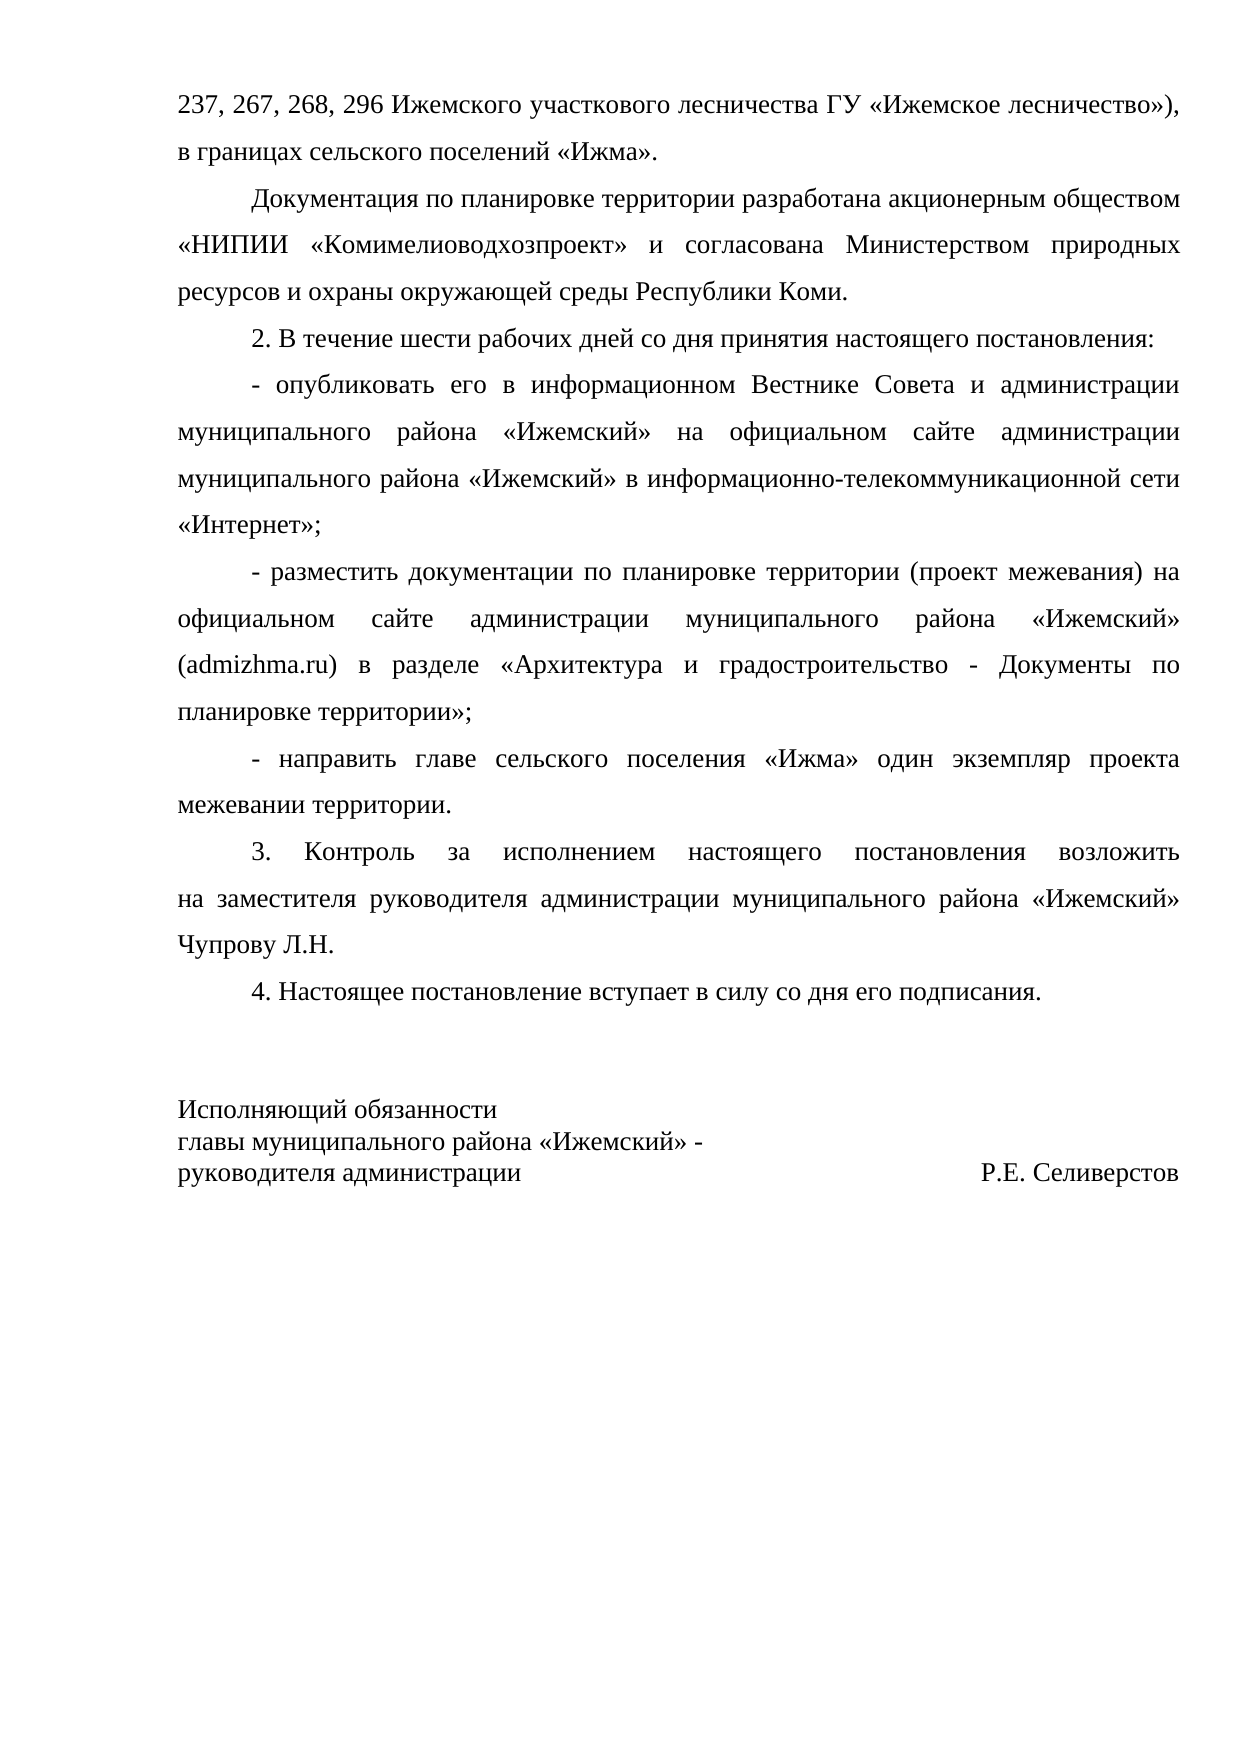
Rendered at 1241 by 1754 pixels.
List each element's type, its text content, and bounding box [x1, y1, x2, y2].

text 4. Настоящее постановление вступает в силу со дня его подписания. [177, 975, 1181, 1006]
text руководителя администрации Р.Е. Селиверстов [177, 1156, 1181, 1187]
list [177, 89, 1181, 166]
list - направить главе сельского поселения «Ижма» один экземпляр проекта межевании территории. [177, 742, 1181, 820]
text Исполняющий обязанности [177, 1093, 1181, 1124]
list 3. Контроль за исполнением настоящего постановления возложить на заместителя руководителя администрации муниципального района «Ижемский» Чупрову Л.Н. [177, 835, 1181, 960]
text главы муниципального района «Ижемский» - [177, 1124, 1181, 1156]
list Документация по планировке территории разработана акционерным обществом «НИПИИ «Комимелиоводхозпроект» и согласована Министерством природных ресурсов и охраны окружающей среды Республики Коми. [177, 182, 1181, 306]
list - опубликовать его в информационном Вестнике Совета и администрации муниципального района «Ижемский» на официальном сайте администрации муниципального района «Ижемский» в информационно-телекоммуникационной сети «Интернет»; [177, 369, 1181, 540]
list - разместить документации по планировке территории (проект межевания) на официальном сайте администрации муниципального района «Ижемский» (admizhma.ru) в разделе «Архитектура и градостроительство - Документы по планировке территории»; [177, 555, 1181, 726]
list 2. В течение шести рабочих дней со дня принятия настоящего постановления: [177, 322, 1181, 353]
